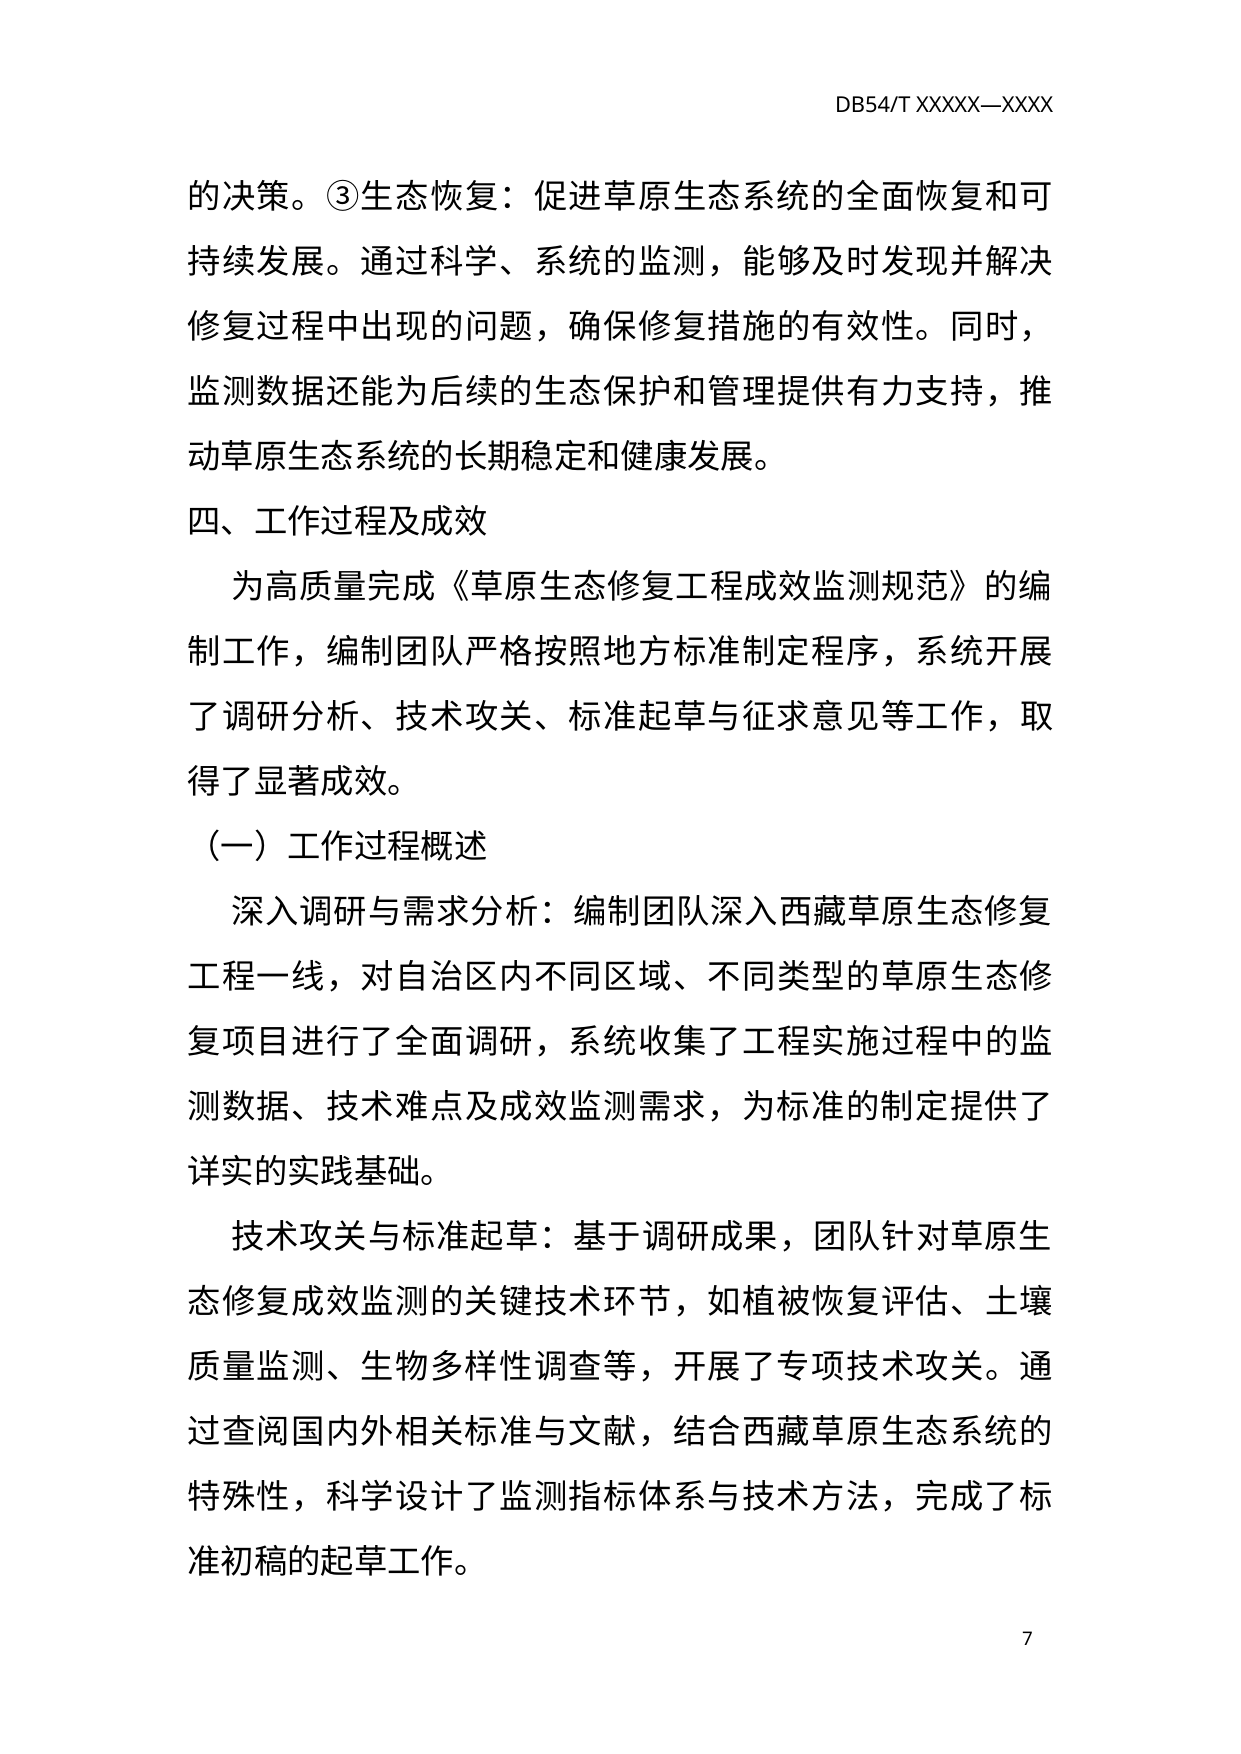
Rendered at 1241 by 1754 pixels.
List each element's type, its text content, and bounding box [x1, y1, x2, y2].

text 四、工作过程及成效 [187, 487, 1053, 552]
list 深入调研与需求分析：编制团队深入西藏草原生态修复工程一线，对自治区内不同区域、不同类型的草原生态修复项目进行了全面调研，系统收集了工程实施过程中的监测数据、技术难点及成效监测需求，为标准的制定提供了详实的实践基础。 [187, 877, 1053, 1202]
text （一）工作过程概述 [187, 812, 1053, 877]
list 为高质量完成《草原生态修复工程成效监测规范》的编制工作，编制团队严格按照地方标准制定程序，系统开展了调研分析、技术攻关、标准起草与征求意见等工作，取得了显著成效。 [187, 552, 1053, 812]
list 技术攻关与标准起草：基于调研成果，团队针对草原生态修复成效监测的关键技术环节，如植被恢复评估、土壤质量监测、生物多样性调查等，开展了专项技术攻关。通过查阅国内外相关标准与文献，结合西藏草原生态系统的特殊性，科学设计了监测指标体系与技术方法，完成了标准初稿的起草工作。 [187, 1202, 1053, 1592]
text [187, 162, 1053, 487]
